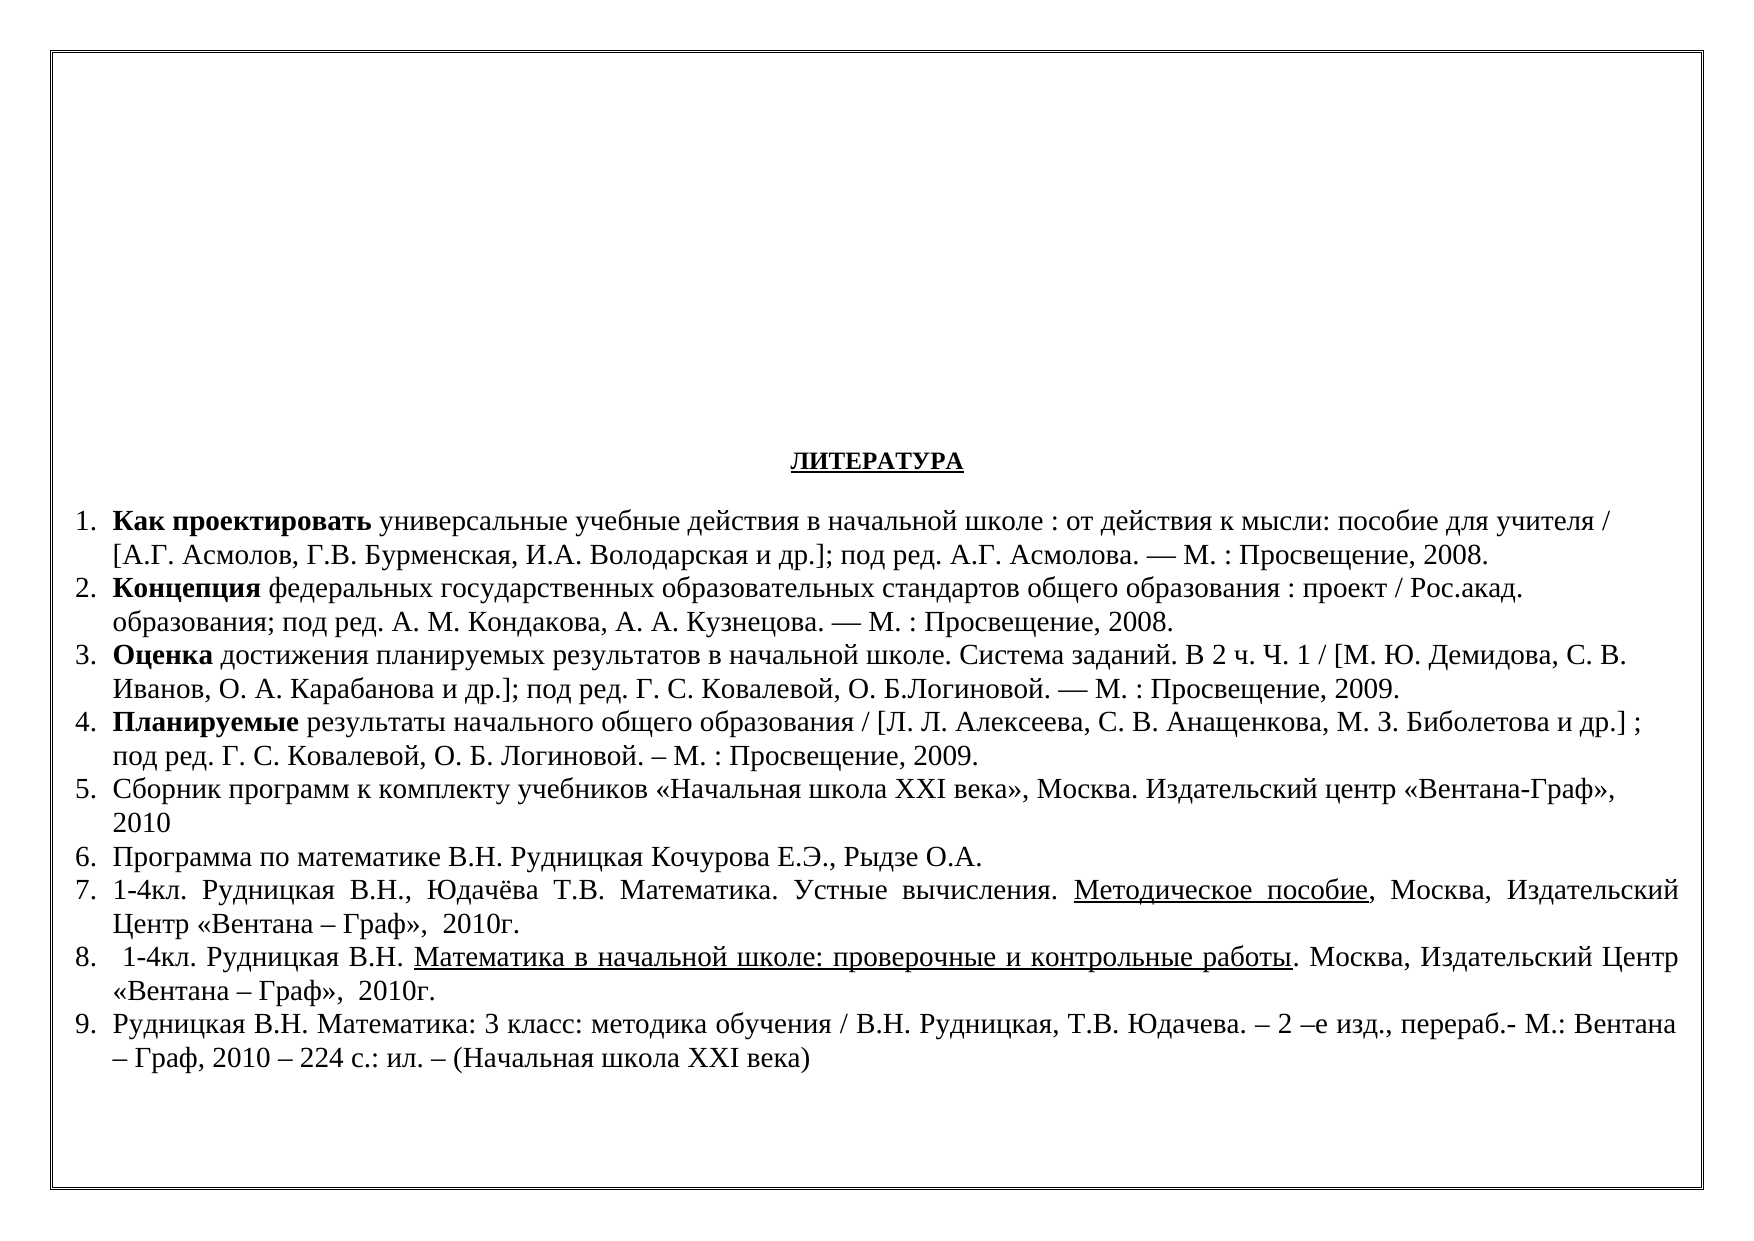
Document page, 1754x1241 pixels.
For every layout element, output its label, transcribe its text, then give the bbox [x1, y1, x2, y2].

list 1-4кл. Рудницкая В.Н., Юдачёва Т.В. Математика. Устные вычисления. Методическое пособие, Москва, Издательский Центр «Вентана – Граф», 2010г. [75, 872, 1679, 939]
list Планируемые результаты начального общего образования / [Л. Л. Алексеева, С. В. Анащенкова, М. З. Биболетова и др.] ; под ред. Г. С. Ковалевой, О. Б. Логиновой. – М. : Просвещение, 2009. [75, 704, 1679, 772]
list Оценка достижения планируемых результатов в начальной школе. Система заданий. В 2 ч. Ч. 1 / [М. Ю. Демидова, С. В. Иванов, О. А. Карабанова и др.]; под ред. Г. С. Ковалевой, О. Б.Логиновой. — М. : Просвещение, 2009. [75, 637, 1679, 704]
list 1-4кл. Рудницкая В.Н. Математика в начальной школе: проверочные и контрольные работы. Москва, Издательский Центр «Вентана – Граф», 2010г. [75, 939, 1679, 1006]
list Как проектировать универсальные учебные действия в начальной школе : от действия к мысли: пособие для учителя / [А.Г. Асмолов, Г.В. Бурменская, И.А. Володарская и др.]; под ред. А.Г. Асмолова. — М. : Просвещение, 2008. [75, 503, 1679, 570]
list Программа по математике В.Н. Рудницкая Кочурова Е.Э., Рыдзе О.А. [75, 839, 1679, 872]
subtitle ЛИТЕРАТУРА [75, 446, 1679, 475]
list Концепция федеральных государственных образовательных стандартов общего образования : проект / Рос.акад. образования; под ред. А. М. Кондакова, А. А. Кузнецова. — М. : Просвещение, 2008. [75, 570, 1679, 637]
list Сборник программ к комплекту учебников «Начальная школа ХХI века», Москва. Издательский центр «Вентана-Граф», 2010 [75, 772, 1679, 839]
list Рудницкая В.Н. Математика: 3 класс: методика обучения / В.Н. Рудницкая, Т.В. Юдачева. – 2 –е изд., перераб.- М.: Вентана – Граф, 2010 – 224 с.: ил. – (Начальная школа XXI века) [75, 1006, 1679, 1073]
